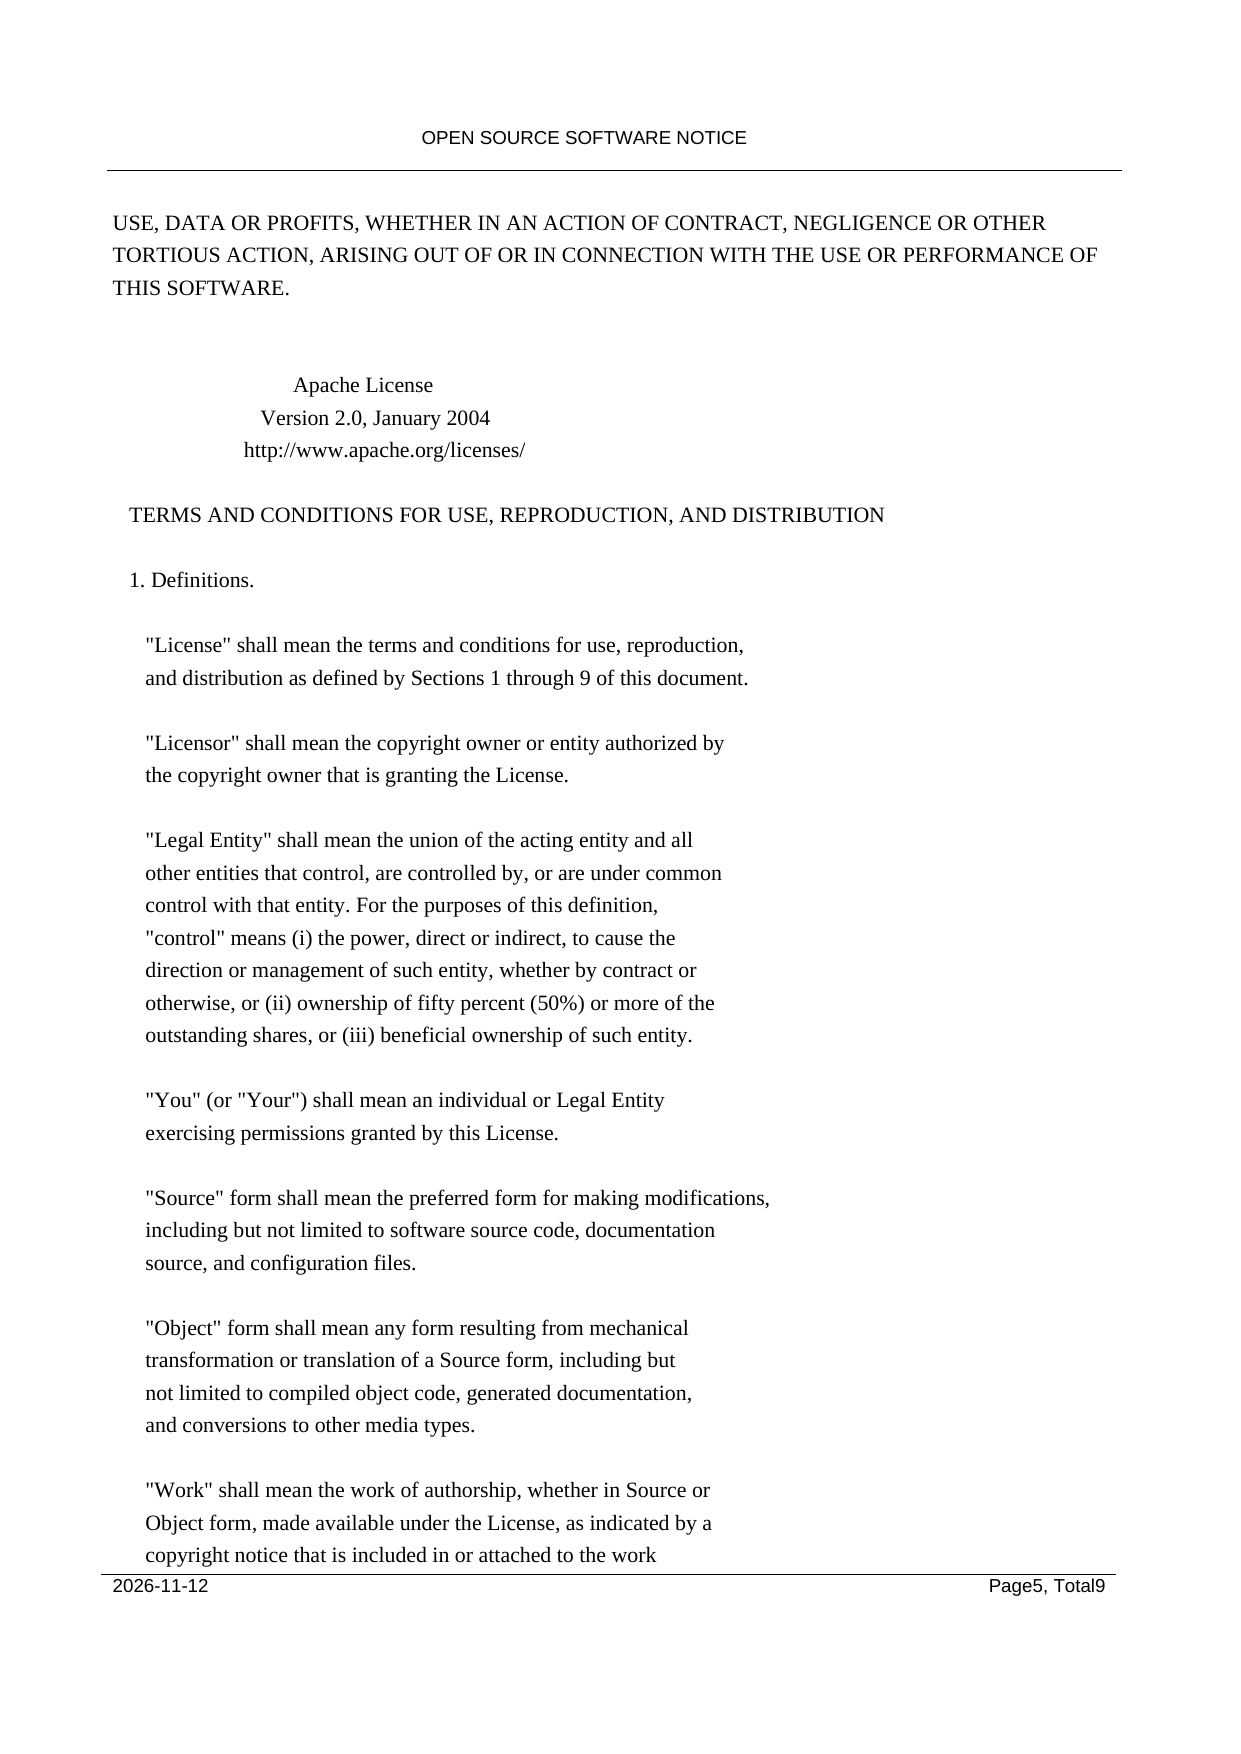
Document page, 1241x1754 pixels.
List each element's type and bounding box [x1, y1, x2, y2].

text [112, 206, 1128, 1571]
